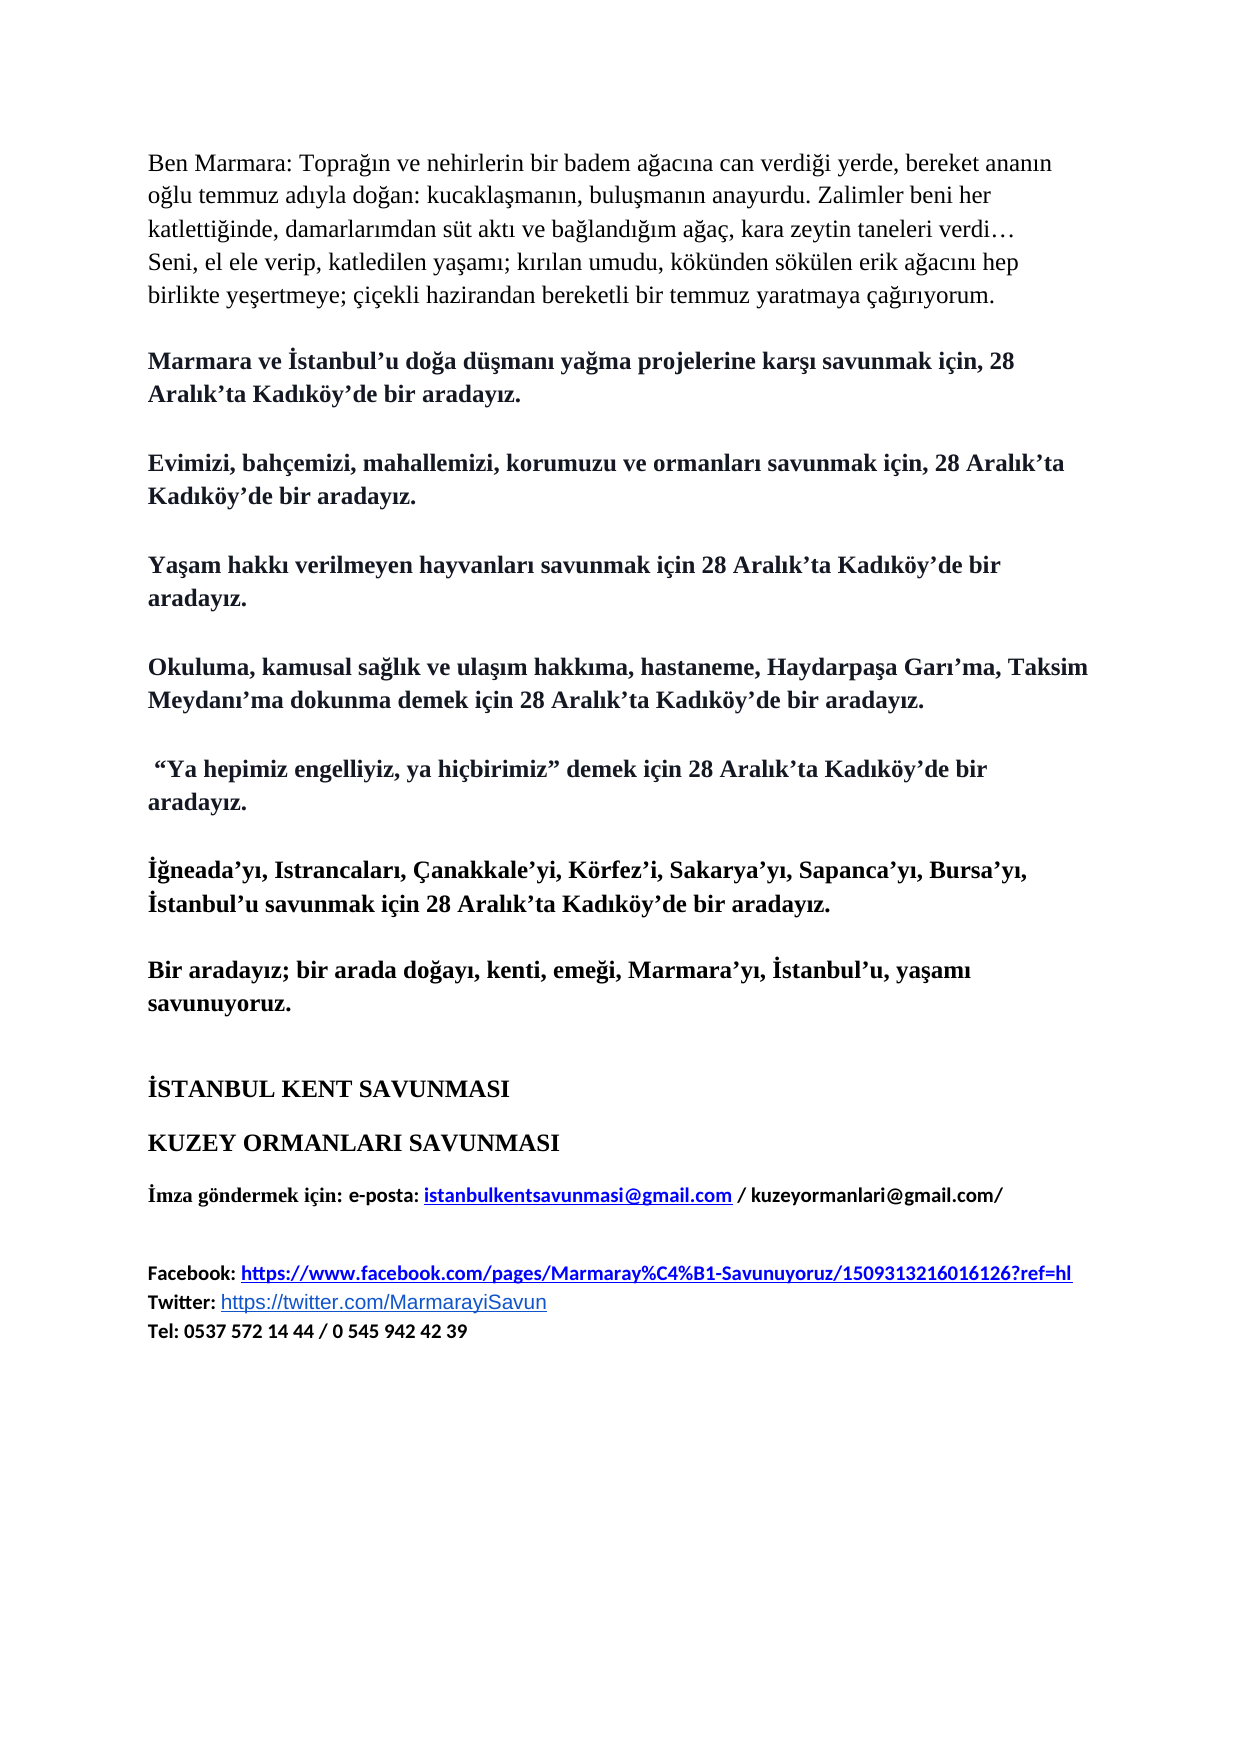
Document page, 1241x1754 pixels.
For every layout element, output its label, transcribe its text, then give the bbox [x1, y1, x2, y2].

text Seni, el ele verip, katledilen yaşamı; kırılan umudu, kökünden sökülen erik ağacını hep birlikte yeşertmeye; çiçekli hazirandan bereketli bir temmuz yaratmaya çağırıyorum. [148, 247, 1093, 308]
text Evimizi, bahçemizi, mahallemizi, korumuzu ve ormanları savunmak için, 28 Aralık’ta Kadıköy’de bir aradayız. [148, 448, 1093, 509]
text İmza göndermek için: e-posta: istanbulkentsavunmasi@gmail.com / kuzeyormanlari@gmail.com/ [148, 1182, 1093, 1208]
text Twitter: https://twitter.com/MarmarayiSavun [148, 1289, 1093, 1314]
text KUZEY ORMANLARI SAVUNMASI [148, 1128, 1093, 1157]
text Bir aradayız; bir arada doğayı, kenti, emeği, Marmara’yı, İstanbul’u, yaşamı savunuyoruz. [148, 955, 1093, 1016]
text İğneada’yı, Istrancaları, Çanakkale’yi, Körfez’i, Sakarya’yı, Sapanca’yı, Bursa’yı, İstanbul’u savunmak için 28 Aralık’ta Kadıköy’de bir aradayız. [148, 856, 1093, 917]
text Facebook: https://www.facebook.com/pages/Marmaray%C4%B1-Savunuyoruz/1509313216016126?ref=hl [148, 1260, 1093, 1285]
text Yaşam hakkı verilmeyen hayvanları savunmak için 28 Aralık’ta Kadıköy’de bir aradayız. [148, 550, 1093, 611]
text Tel: 0537 572 14 44 / 0 545 942 42 39 [148, 1318, 1093, 1344]
text Marmara ve İstanbul’u doğa düşmanı yağma projelerine karşı savunmak için, 28 Aralık’ta Kadıköy’de bir aradayız. [148, 346, 1093, 407]
text “Ya hepimiz engelliyiz, ya hiçbirimiz” demek için 28 Aralık’ta Kadıköy’de bir aradayız. [148, 754, 1093, 815]
text Ben Marmara: Toprağın ve nehirlerin bir badem ağacına can verdiği yerde, bereket ananın oğlu temmuz adıyla doğan: kucaklaşmanın, buluşmanın anayurdu. Zalimler beni her katlettiğinde, damarlarımdan süt aktı ve bağlandığım ağaç, kara zeytin taneleri verdi… [148, 148, 1093, 242]
text Okuluma, kamusal sağlık ve ulaşım hakkıma, hastaneme, Haydarpaşa Garı’ma, Taksim Meydanı’ma dokunma demek için 28 Aralık’ta Kadıköy’de bir aradayız. [148, 652, 1093, 713]
text İSTANBUL KENT SAVUNMASI [148, 1074, 1093, 1103]
